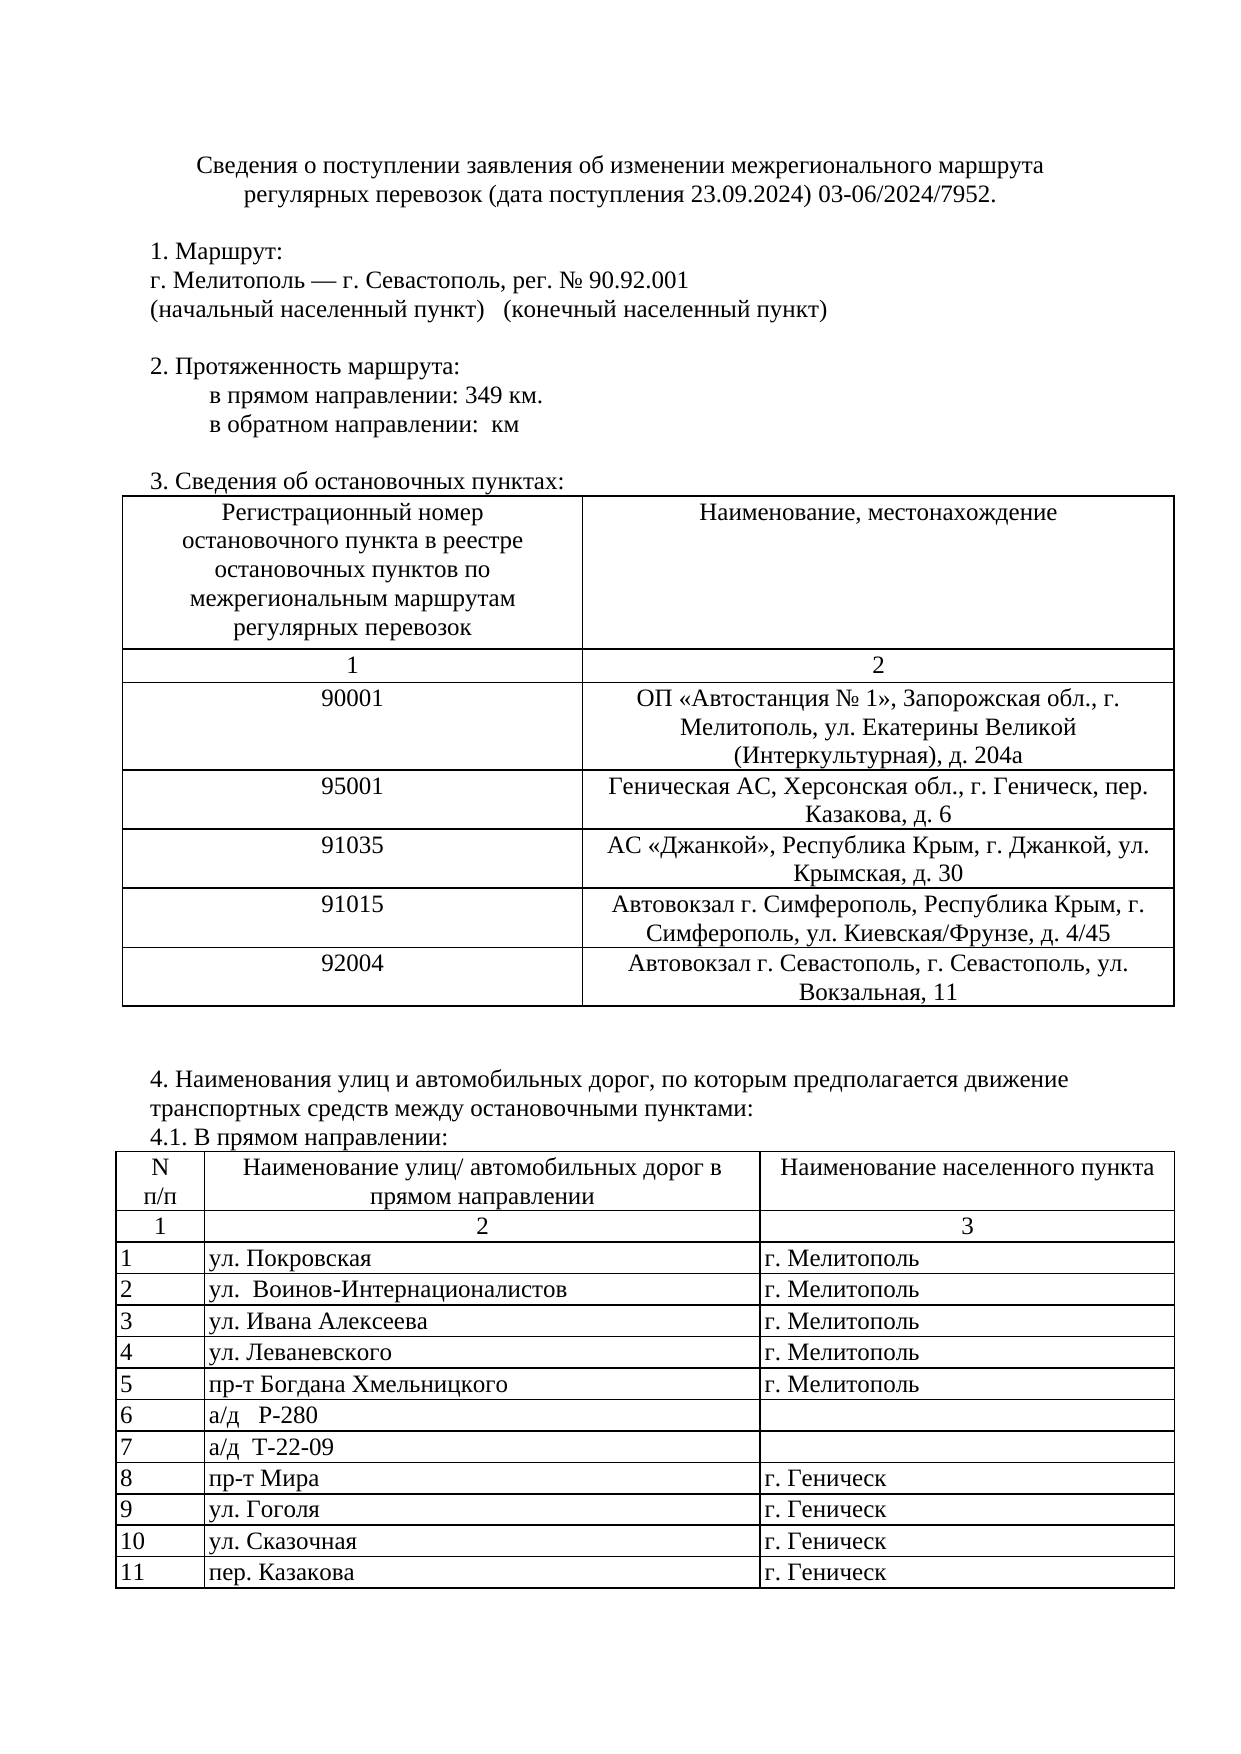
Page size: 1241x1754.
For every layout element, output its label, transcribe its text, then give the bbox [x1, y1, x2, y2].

table_cell а/д Р-280 [205, 1400, 759, 1430]
text 4.1. В прямом направлении: [150, 1122, 1090, 1151]
table_cell г. Мелитополь [761, 1369, 1174, 1398]
table_cell пер. Казакова [205, 1557, 759, 1587]
table_cell 91015 [123, 889, 582, 946]
table_cell 91035 [123, 830, 582, 887]
table_cell [761, 1400, 1174, 1430]
table_cell 9 [117, 1495, 204, 1524]
table_cell 3 [761, 1211, 1174, 1241]
table_cell г. Геническ [761, 1526, 1174, 1556]
table_cell 2 [583, 650, 1173, 681]
table_cell г. Геническ [761, 1557, 1174, 1587]
table_cell 10 [117, 1526, 204, 1556]
table_cell 5 [117, 1369, 204, 1398]
table_cell пр-т Богдана Хмельницкого [205, 1369, 759, 1398]
text 4. Наименования улиц и автомобильных дорог, по которым предполагается движение транспортных средств между остановочными пунктами: [150, 1064, 1090, 1122]
table_cell Автовокзал г. Симферополь, Республика Крым, г. Симферополь, ул. Киевская/Фрунзе, д. 4/45 [583, 889, 1173, 946]
table_cell 2 [117, 1274, 204, 1304]
table_cell 92004 [123, 948, 582, 1005]
table_cell ул. Воинов-Интернационалистов [205, 1274, 759, 1304]
table_cell 6 [117, 1400, 204, 1430]
table_cell 95001 [123, 771, 582, 828]
table_cell [761, 1432, 1174, 1461]
table_cell г. Мелитополь [761, 1306, 1174, 1336]
table_header Наименование улиц/ автомобильных дорог в прямом направлении [205, 1152, 759, 1210]
table_cell г. Мелитополь [761, 1274, 1174, 1304]
table_cell 7 [117, 1432, 204, 1461]
table_cell 2 [205, 1211, 759, 1241]
text 2. Протяженность маршрута: [150, 351, 1090, 380]
text (начальный населенный пункт) (конечный населенный пункт) [150, 294, 1090, 322]
table_cell Автовокзал г. Севастополь, г. Севастополь, ул. Вокзальная, 11 [583, 948, 1173, 1005]
table_header N п/п [117, 1152, 204, 1210]
table_cell г. Мелитополь [761, 1337, 1174, 1367]
text в прямом направлении: 349 км. [150, 380, 1090, 409]
table_header Наименование населенного пункта [761, 1152, 1174, 1210]
table_cell 11 [117, 1557, 204, 1587]
table_cell 90001 [123, 683, 582, 769]
table_cell 1 [123, 650, 582, 681]
table_cell ОП «Автостанция № 1», Запорожская обл., г. Мелитополь, ул. Екатерины Великой (Интеркультурная), д. 204а [583, 683, 1173, 769]
table_cell 1 [117, 1243, 204, 1273]
table_cell 3 [117, 1306, 204, 1336]
table_cell ул. Покровская [205, 1243, 759, 1273]
table_cell г. Геническ [761, 1495, 1174, 1524]
text Сведения о поступлении заявления об изменении межрегионального маршрута регулярных перевозок (дата поступления 23.09.2024) 03-06/2024/7952. [150, 150, 1090, 207]
text в обратном направлении: км [150, 409, 1090, 437]
table_header Наименование, местонахождение [583, 497, 1173, 648]
table_cell пр-т Мира [205, 1463, 759, 1493]
table_cell АС «Джанкой», Республика Крым, г. Джанкой, ул. Крымская, д. 30 [583, 830, 1173, 887]
table_cell ул. Сказочная [205, 1526, 759, 1556]
table_cell ул. Леваневского [205, 1337, 759, 1367]
table_cell 1 [117, 1211, 204, 1241]
table_header Регистрационный номер остановочного пункта в реестре остановочных пунктов по межрегиональным маршрутам регулярных перевозок [123, 497, 582, 648]
table_cell 8 [117, 1463, 204, 1493]
text г. Мелитополь — г. Севастополь, рег. № 90.92.001 [150, 265, 1090, 294]
table_cell г. Геническ [761, 1463, 1174, 1493]
table_cell а/д Т-22-09 [205, 1432, 759, 1461]
text 3. Сведения об остановочных пунктах: [150, 466, 1090, 495]
table_cell ул. Ивана Алексеева [205, 1306, 759, 1336]
text 1. Маршрут: [150, 236, 1090, 265]
table_cell ул. Гоголя [205, 1495, 759, 1524]
table_cell Геническая АС, Херсонская обл., г. Геническ, пер. Казакова, д. 6 [583, 771, 1173, 828]
table_cell 4 [117, 1337, 204, 1367]
table_cell г. Мелитополь [761, 1243, 1174, 1273]
